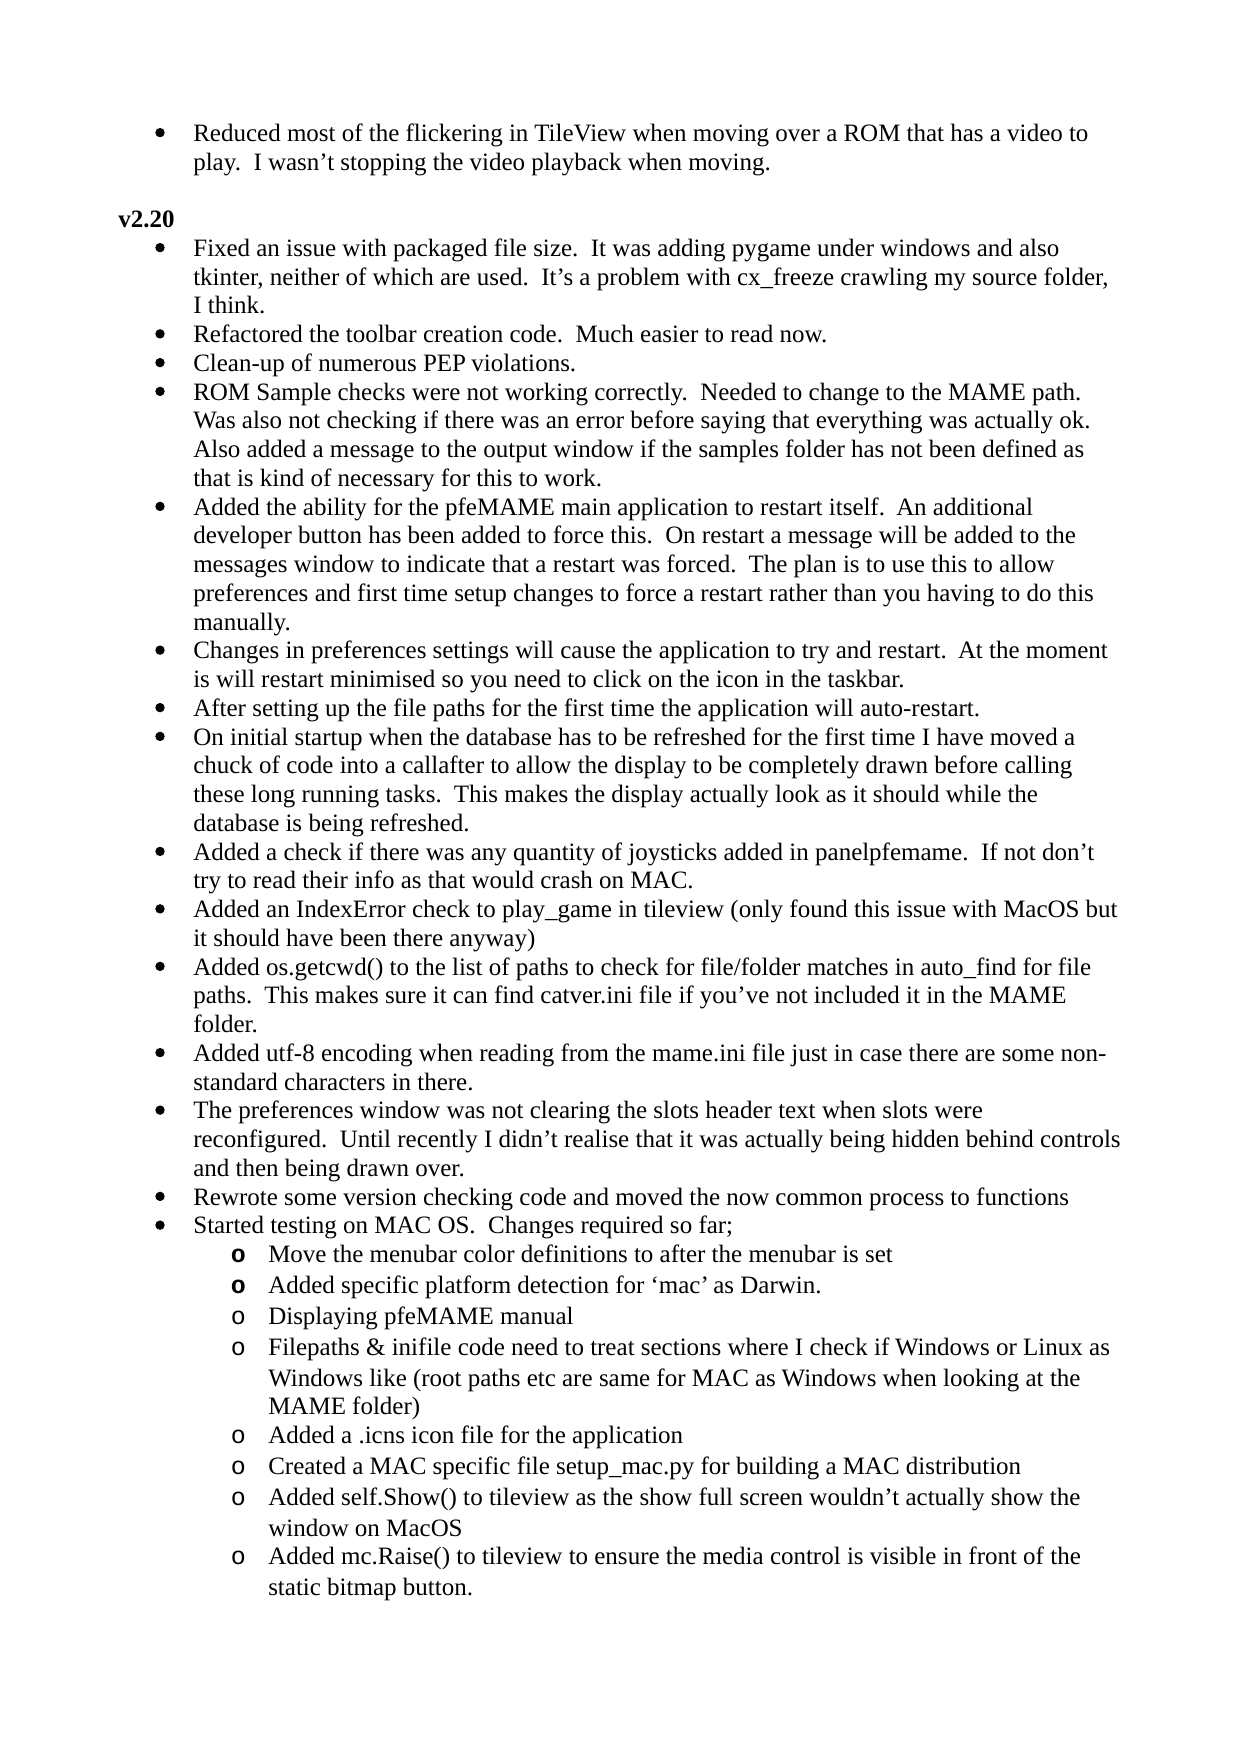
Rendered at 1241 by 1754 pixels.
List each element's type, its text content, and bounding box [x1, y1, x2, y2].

list Added utf-8 encoding when reading from the mame.ini file just in case there are some non-standard characters in there. [156, 1038, 1122, 1096]
list On initial startup when the database has to be refreshed for the first time I have moved a chuck of code into a callafter to allow the display to be completely drawn before calling these long running tasks. This makes the display actually look as it should while the database is being refreshed. [156, 722, 1122, 837]
list Added os.getcwd() to the list of paths to check for file/folder matches in auto_find for file paths. This makes sure it can find catver.ini file if you’ve not included it in the MAME folder. [156, 952, 1122, 1038]
list Added specific platform detection for ‘mac’ as Darwin. [231, 1270, 1122, 1301]
list Started testing on MAC OS. Changes required so far; [156, 1211, 1122, 1239]
list Added a .icns icon file for the application [231, 1420, 1122, 1451]
list Changes in preferences settings will cause the application to try and restart. At the moment is will restart minimised so you need to click on the icon in the taskbar. [156, 636, 1122, 693]
list Reduced most of the flickering in TileView when moving over a ROM that has a video to play. I wasn’t stopping the video playback when moving. [156, 118, 1122, 176]
list Added self.Show() to tileview as the show full screen wouldn’t actually show the window on MacOS [231, 1482, 1122, 1541]
list Displaying pfeMAME manual [231, 1301, 1122, 1332]
list The preferences window was not clearing the slots header text when slots were reconfigured. Until recently I didn’t realise that it was actually being hidden behind controls and then being drawn over. [156, 1096, 1122, 1182]
list Move the menubar color definitions to after the menubar is set [231, 1239, 1122, 1270]
list Fixed an issue with packaged file size. It was adding pygame under windows and also tkinter, neither of which are used. It’s a problem with cx_freeze crawling my source folder, I think. [156, 233, 1122, 319]
list Rewrote some version checking code and moved the now common process to functions [156, 1182, 1122, 1211]
list Added an IndexError check to play_game in tileview (only found this issue with MacOS but it should have been there anyway) [156, 894, 1122, 952]
list Added a check if there was any quantity of joysticks added in panelpfemame. If not don’t try to read their info as that would crash on MAC. [156, 837, 1122, 894]
list Clean-up of numerous PEP violations. [156, 348, 1122, 377]
list Added mc.Raise() to tileview to ensure the media control is visible in front of the static bitmap button. [231, 1541, 1122, 1601]
list Created a MAC specific file setup_mac.py for building a MAC distribution [231, 1451, 1122, 1482]
list Added the ability for the pfeMAME main application to restart itself. An additional developer button has been added to force this. On restart a message will be added to the messages window to indicate that a restart was forced. The plan is to use this to allow preferences and first time setup changes to force a restart rather than you having to do this manually. [156, 492, 1122, 636]
list ROM Sample checks were not working correctly. Needed to change to the MAME path. Was also not checking if there was an error before saying that everything was actually ok. Also added a message to the output window if the samples folder has not been defined as that is kind of necessary for this to work. [156, 377, 1122, 492]
list Refactored the toolbar creation code. Much easier to read now. [156, 319, 1122, 348]
list After setting up the file paths for the first time the application will auto-restart. [156, 693, 1122, 722]
list Filepaths & inifile code need to treat sections where I check if Windows or Linux as Windows like (root paths etc are same for MAC as Windows when looking at the MAME folder) [231, 1332, 1122, 1420]
text v2.20 [118, 204, 1122, 233]
